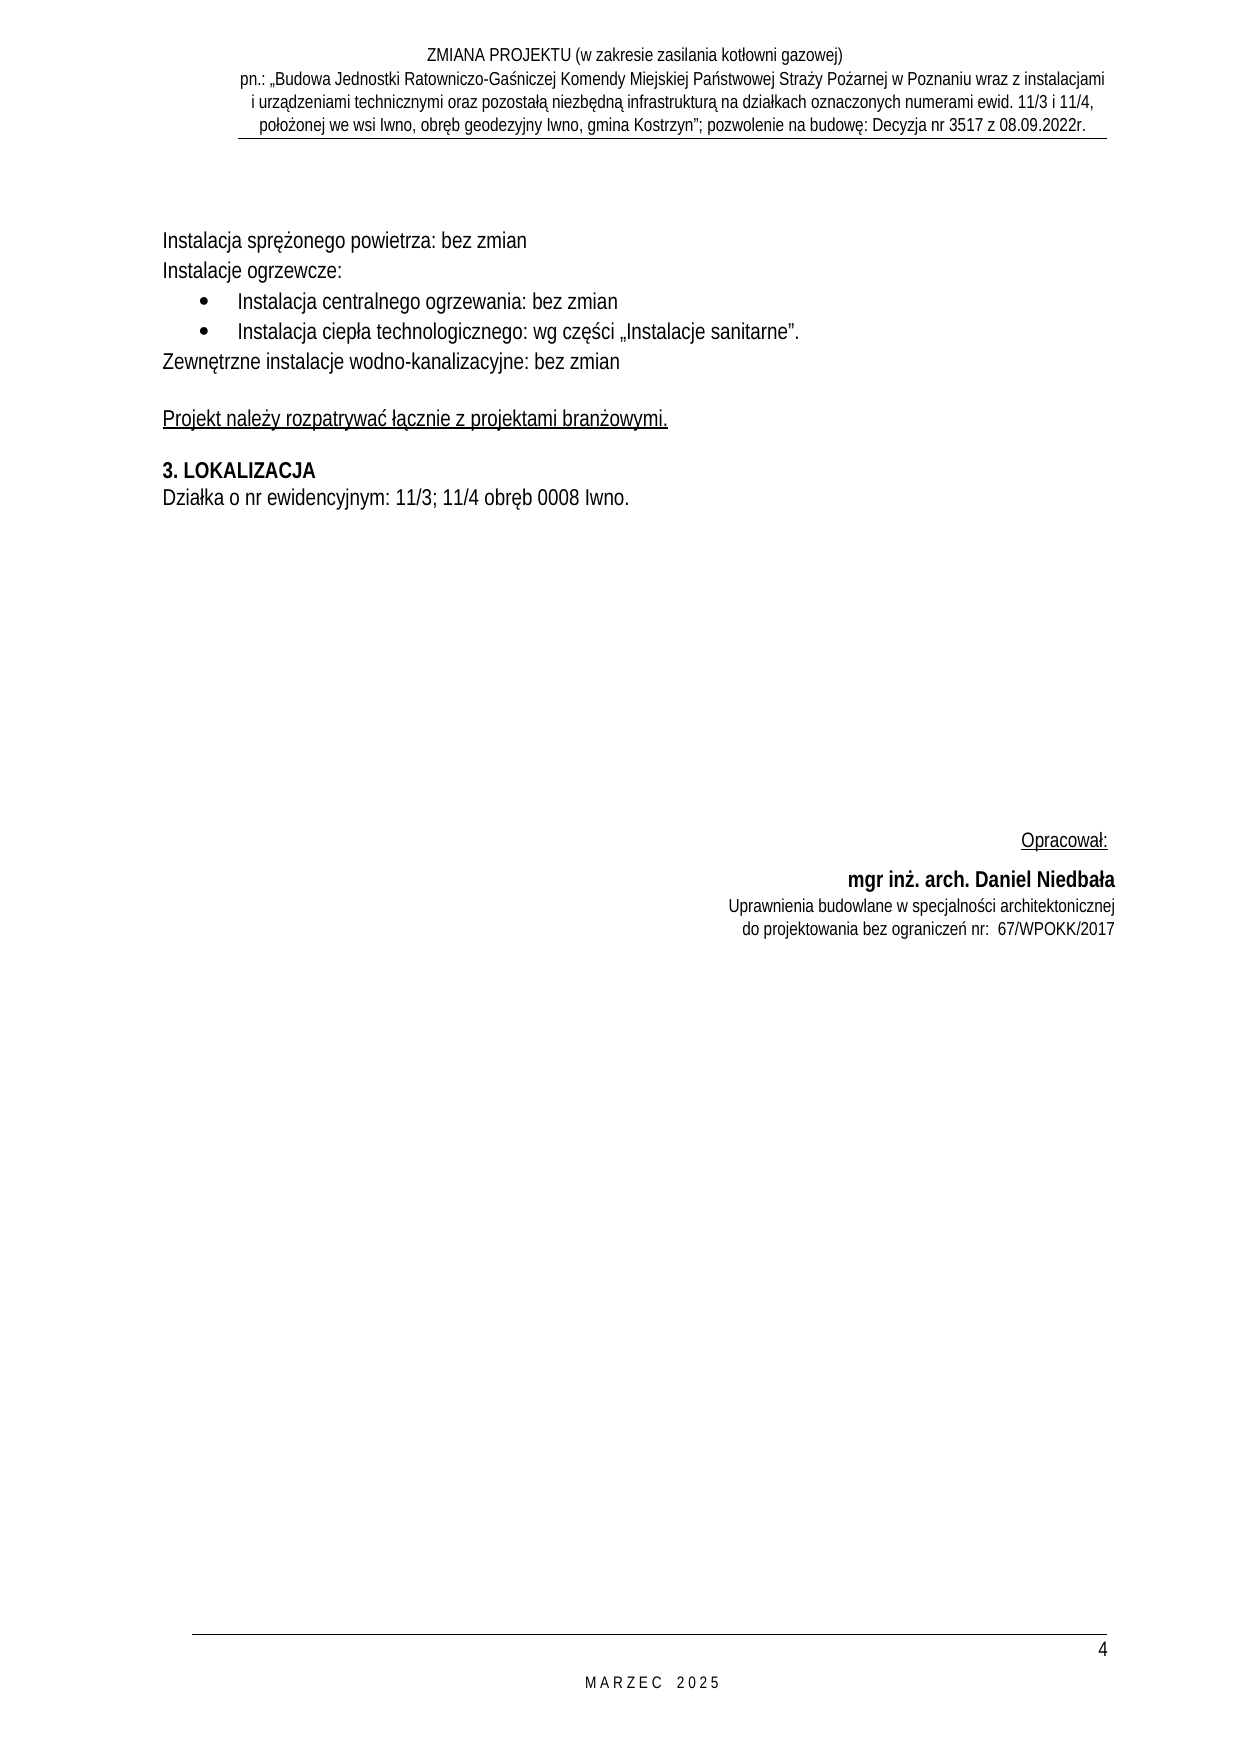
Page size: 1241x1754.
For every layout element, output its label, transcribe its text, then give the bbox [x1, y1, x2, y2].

text mgr inż. arch. Daniel Niedbała [162, 866, 1115, 892]
text Instalacje ogrzewcze: [162, 257, 1107, 284]
text Opracował: [162, 828, 1107, 852]
text Projekt należy rozpatrywać łącznie z projektami branżowymi. [162, 404, 1105, 431]
text Zewnętrzne instalacje wodno-kanalizacyjne: bez zmian [162, 348, 1107, 374]
list Instalacja centralnego ogrzewania: bez zmian [200, 288, 1107, 314]
text do projektowania bez ograniczeń nr: 67/WPOKK/2017 [162, 918, 1115, 939]
list Instalacja ciepła technologicznego: wg części „Instalacje sanitarne”. [200, 318, 1107, 344]
text 3. LOKALIZACJA [162, 457, 1105, 484]
text Instalacja sprężonego powietrza: bez zmian [162, 227, 1107, 253]
text Uprawnienia budowlane w specjalności architektonicznej [162, 894, 1115, 916]
text Działka o nr ewidencyjnym: 11/3; 11/4 obręb 0008 Iwno. [162, 484, 1107, 510]
